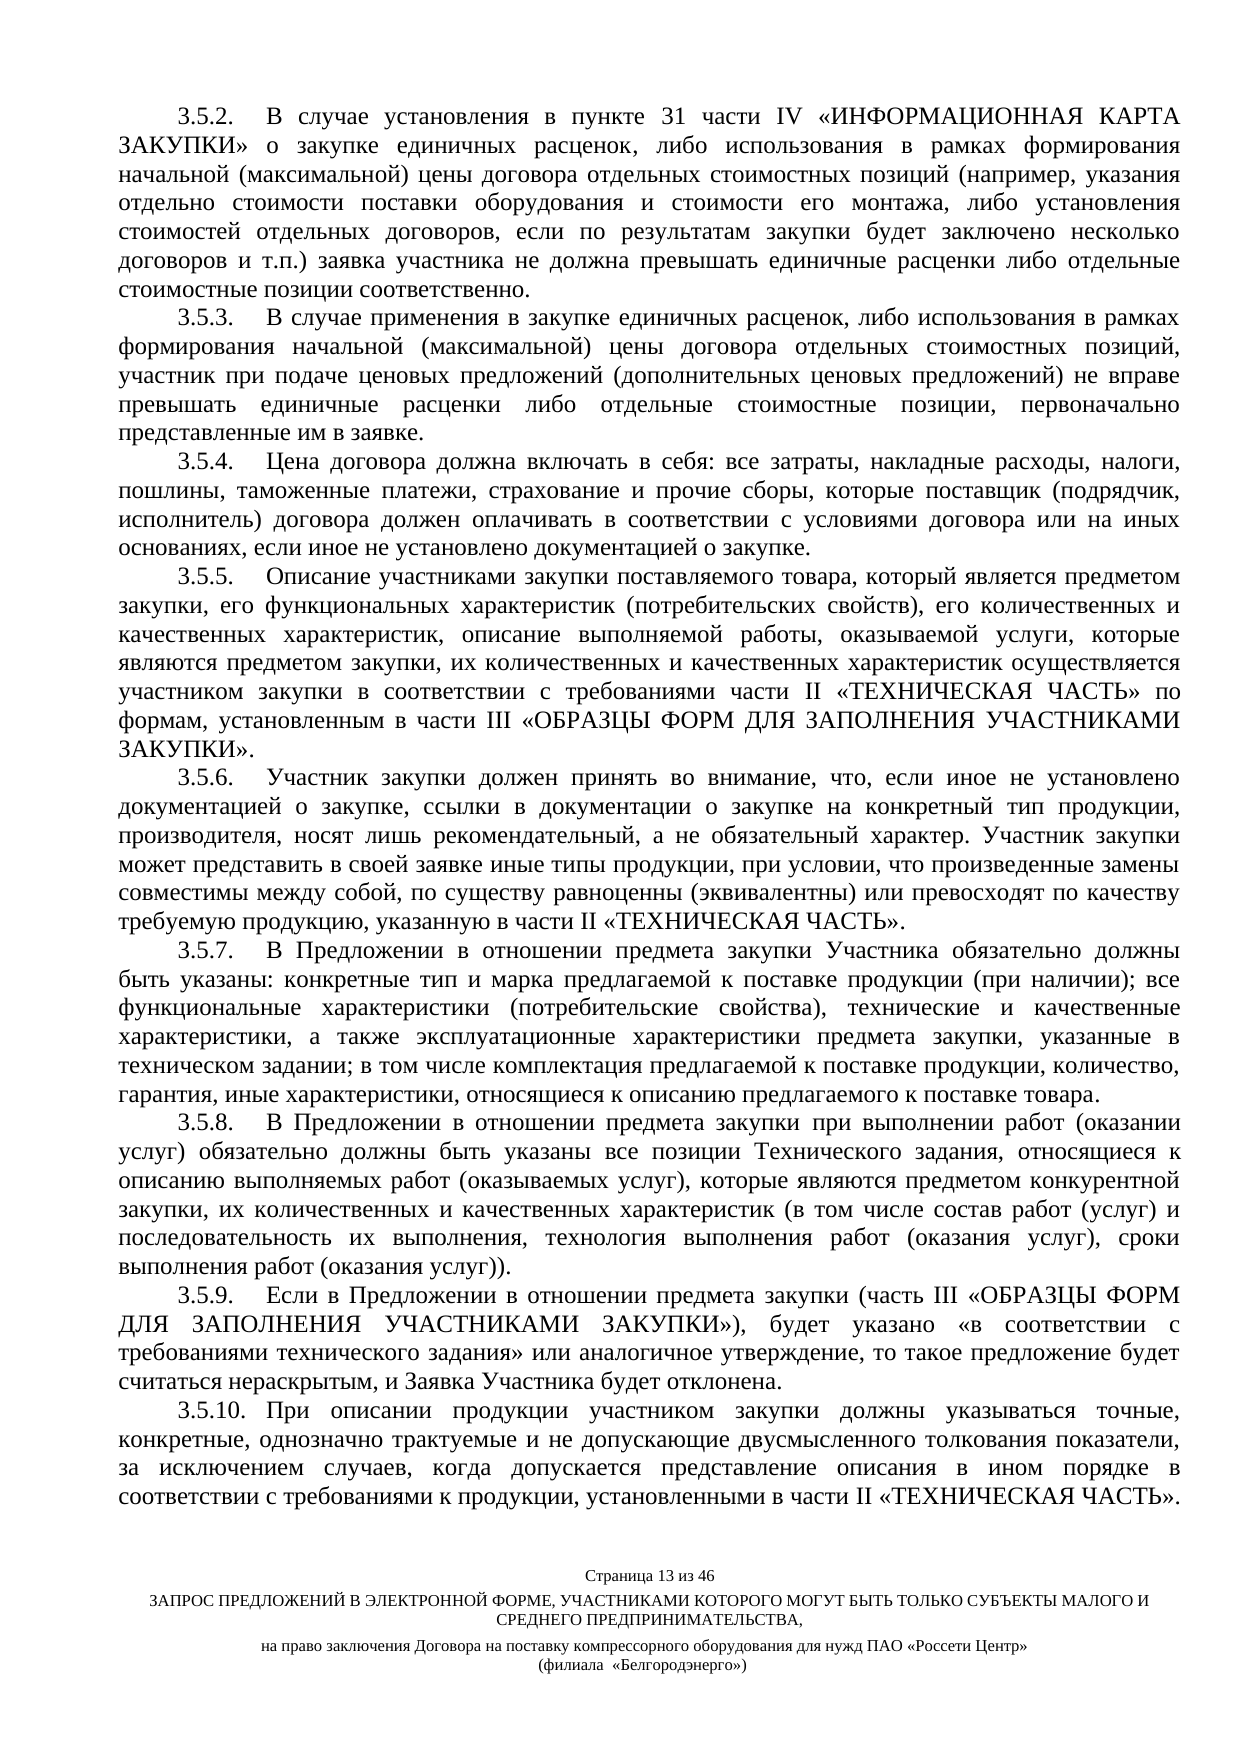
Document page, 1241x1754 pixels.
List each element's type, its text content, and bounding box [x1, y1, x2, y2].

subtitle В Предложении в отношении предмета закупки Участника обязательно должны быть указаны: конкретные тип и марка предлагаемой к поставке продукции (при наличии); все функциональные характеристики (потребительские свойства), технические и качественные характеристики, а также эксплуатационные характеристики предмета закупки, указанные в техническом задании; в том числе комплектация предлагаемой к поставке продукции, количество, гарантия, иные характеристики, относящиеся к описанию предлагаемого к поставке товара. [118, 935, 1181, 1107]
subtitle Цена договора должна включать в себя: все затраты, накладные расходы, налоги, пошлины, таможенные платежи, страхование и прочие сборы, которые поставщик (подрядчик, исполнитель) договора должен оплачивать в соответствии с условиями договора или на иных основаниях, если иное не установлено документацией о закупке. [118, 446, 1181, 561]
subtitle В случае применения в закупке единичных расценок, либо использования в рамках формирования начальной (максимальной) цены договора отдельных стоимостных позиций, участник при подаче ценовых предложений (дополнительных ценовых предложений) не вправе превышать единичные расценки либо отдельные стоимостные позиции, первоначально представленные им в заявке. [118, 302, 1181, 446]
subtitle Участник закупки должен принять во внимание, что, если иное не установлено документацией о закупке, ссылки в документации о закупке на конкретный тип продукции, производителя, носят лишь рекомендательный, а не обязательный характер. Участник закупки может представить в своей заявке иные типы продукции, при условии, что произведенные замены совместимы между собой, по существу равноценны (эквивалентны) или превосходят по качеству требуемую продукцию, указанную в части II «ТЕХНИЧЕСКАЯ ЧАСТЬ». [118, 762, 1181, 935]
subtitle В Предложении в отношении предмета закупки при выполнении работ (оказании услуг) обязательно должны быть указаны все позиции Технического задания, относящиеся к описанию выполняемых работ (оказываемых услуг), которые являются предметом конкурентной закупки, их количественных и качественных характеристик (в том числе состав работ (услуг) и последовательность их выполнения, технология выполнения работ (оказания услуг), сроки выполнения работ (оказания услуг)). [118, 1107, 1181, 1280]
subtitle Если в Предложении в отношении предмета закупки (часть III «ОБРАЗЦЫ ФОРМ ДЛЯ ЗАПОЛНЕНИЯ УЧАСТНИКАМИ ЗАКУПКИ»), будет указано «в соответствии с требованиями технического задания» или аналогичное утверждение, то такое предложение будет считаться нераскрытым, и Заявка Участника будет отклонена. [118, 1280, 1181, 1395]
subtitle При описании продукции участником закупки должны указываться точные, конкретные, однозначно трактуемые и не допускающие двусмысленного толкования показатели, за исключением случаев, когда допускается представление описания в ином порядке в соответствии с требованиями к продукции, установленными в части II «ТЕХНИЧЕСКАЯ ЧАСТЬ». [118, 1395, 1181, 1510]
subtitle Описание участниками закупки поставляемого товара, который является предметом закупки, его функциональных характеристик (потребительских свойств), его количественных и качественных характеристик, описание выполняемой работы, оказываемой услуги, которые являются предметом закупки, их количественных и качественных характеристик осуществляется участником закупки в соответствии с требованиями части II «ТЕХНИЧЕСКАЯ ЧАСТЬ» по формам, установленным в части III «ОБРАЗЦЫ ФОРМ ДЛЯ ЗАПОЛНЕНИЯ УЧАСТНИКАМИ ЗАКУПКИ». [118, 561, 1181, 762]
subtitle В случае установления в пункте 31 части IV «ИНФОРМАЦИОННАЯ КАРТА ЗАКУПКИ» о закупке единичных расценок, либо использования в рамках формирования начальной (максимальной) цены договора отдельных стоимостных позиций (например, указания отдельно стоимости поставки оборудования и стоимости его монтажа, либо установления стоимостей отдельных договоров, если по результатам закупки будет заключено несколько договоров и т.п.) заявка участника не должна превышать единичные расценки либо отдельные стоимостные позиции соответственно. [118, 101, 1181, 302]
